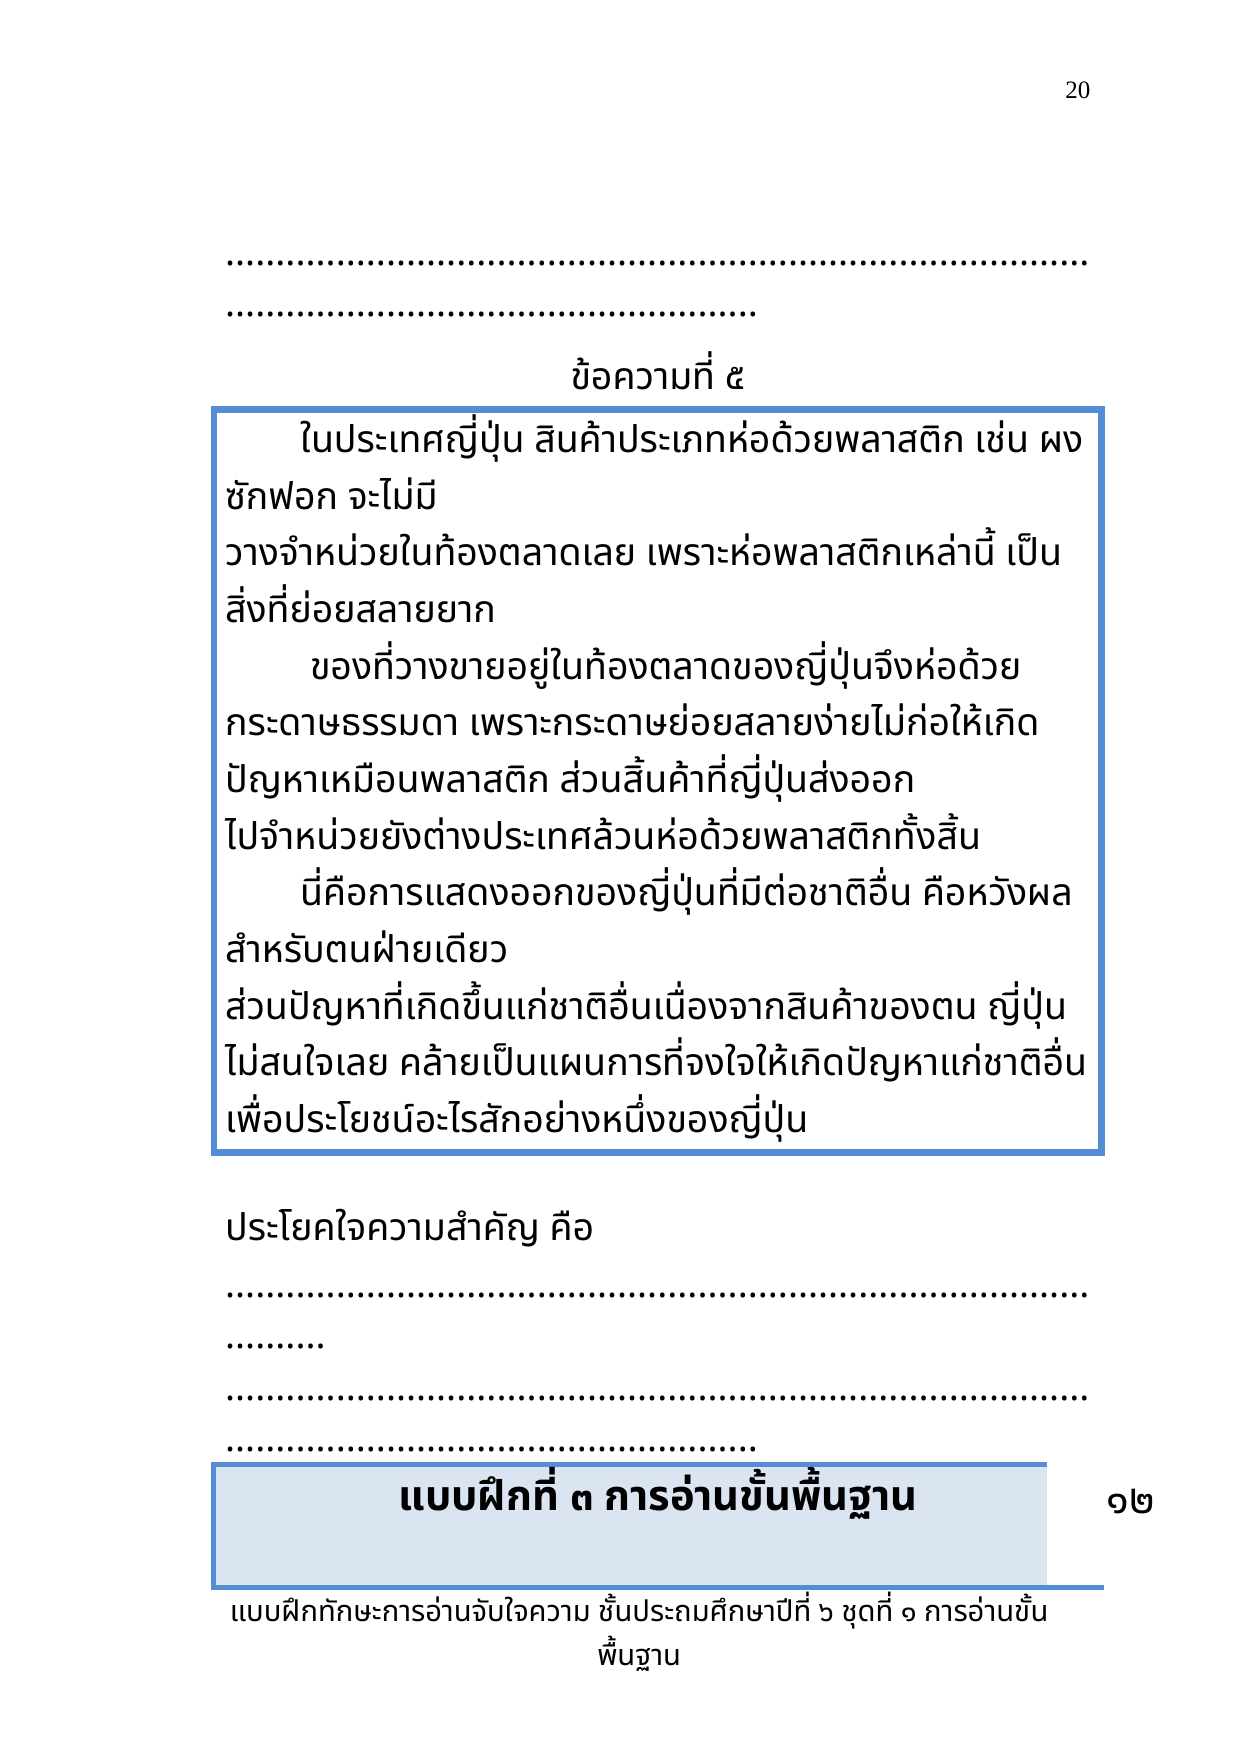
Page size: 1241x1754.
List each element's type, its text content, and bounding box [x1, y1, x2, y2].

text ข้อความที่ ๕ [225, 350, 1090, 406]
table_header แบบฝึกที่ ๓ การอ่านขั้นพื้นฐาน [216, 1467, 1047, 1585]
text ........................................................................................................................................... [225, 1360, 1090, 1462]
table_header ในประเทศญี่ปุ่น สินค้าประเภทห่อด้วยพลาสติก เช่น ผงซักฟอก จะไม่มี วางจำหน่วยในท้องตลาดเลย เพราะห่อพลาสติกเหล่านี้ เป็นสิ่งที่ย่อยสลายยาก ของที่วางขายอยู่ในท้องตลาดของญี่ปุ่นจึงห่อด้วยกระดาษธรรมดา เพราะกระดาษย่อยสลายง่ายไม่ก่อให้เกิดปัญหาเหมือนพลาสติก ส่วนสิ้นค้าที่ญี่ปุ่นส่งออก ไปจำหน่วยยังต่างประเทศล้วนห่อด้วยพลาสติกทั้งสิ้น นี่คือการแสดงออกของญี่ปุ่นที่มีต่อชาติอื่น คือหวังผลสำหรับตนฝ่ายเดียว ส่วนปัญหาที่เกิดขึ้นแก่ชาติอื่นเนื่องจากสินค้าของตน ญี่ปุ่นไม่สนใจเลย คล้ายเป็นแผนการที่จงใจให้เกิดปัญหาแก่ชาติอื่น เพื่อประโยชน์อะไรสักอย่างหนึ่งของญี่ปุ่น [217, 413, 1098, 1149]
text ........................................................................................................................................... [225, 225, 1090, 327]
text ประโยคใจความสำคัญ คือ ................................................................................................ [225, 1201, 1090, 1360]
